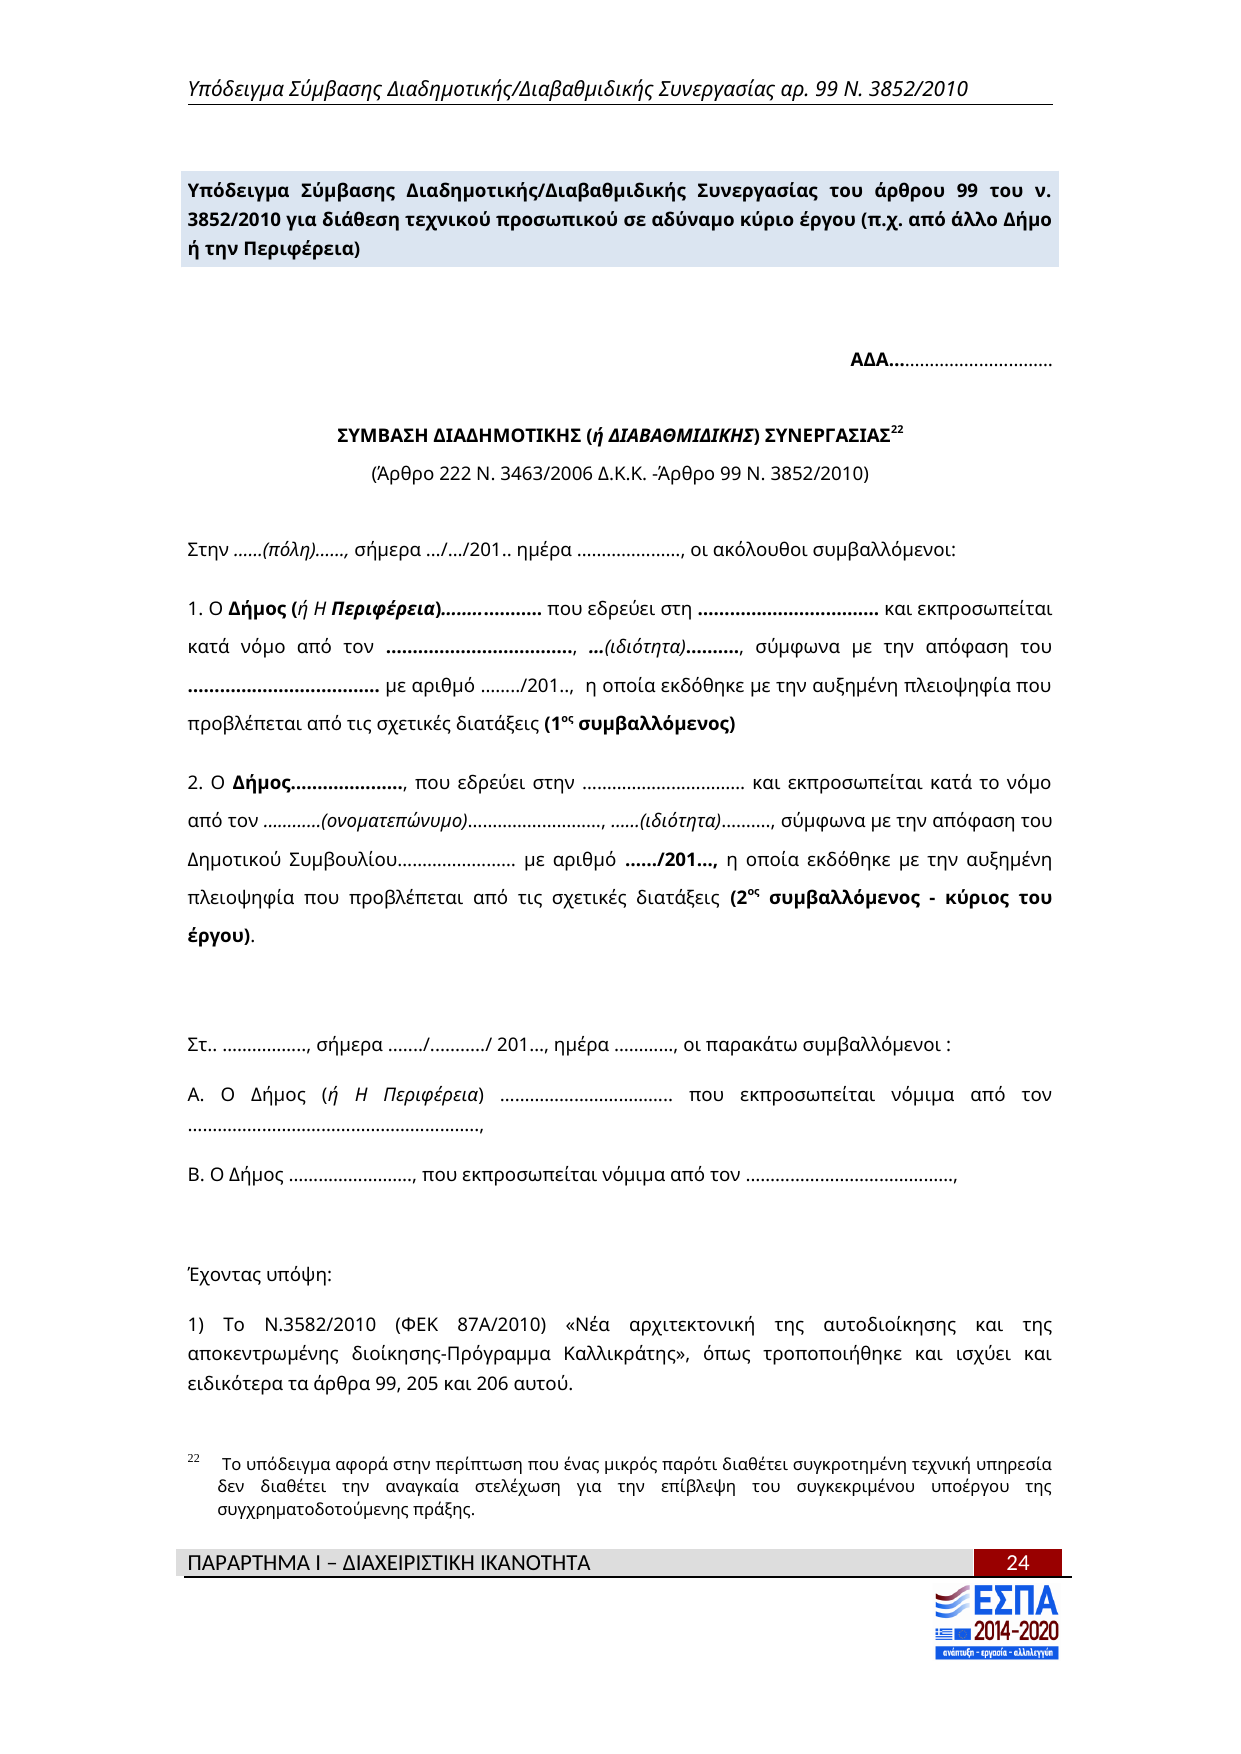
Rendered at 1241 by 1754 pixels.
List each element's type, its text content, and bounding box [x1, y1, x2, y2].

text ΑΔΑ…………………………… [187, 346, 1053, 372]
text Β. Ο Δήμος ……………………., που εκπροσωπείται νόμιμα από τον ……………………………………, [187, 1161, 1053, 1186]
text Α. Ο Δήμος (ή Η Περιφέρεια) …………………………….. που εκπροσωπείται νόμιμα από τον ………………………………………………….., [187, 1082, 1053, 1136]
text 2. Ο Δήμος…………………, που εδρεύει στην …………………………… και εκπροσωπείται κατά το νόμο από τον …………(ονοματεπώνυμο)………………………, ……(ιδιότητα)………., σύμφωνα με την απόφαση του Δημοτικού Συμβουλίου…………………… με αριθμό ……/201…, η οποία εκδόθηκε με την αυξημένη πλειοψηφία που προβλέπεται από τις σχετικές διατάξεις (2ος συμβαλλόμενος - κύριος του έργου). [187, 769, 1053, 948]
text 1) Το Ν.3582/2010 (ΦΕΚ 87Α/2010) «Νέα αρχιτεκτονική της αυτοδιοίκησης και της αποκεντρωμένης διοίκησης-Πρόγραμμα Καλλικράτης», όπως τροποποιήθηκε και ισχύει και ειδικότερα τα άρθρα 99, 205 και 206 αυτού. [187, 1311, 1053, 1395]
text (Άρθρο 222 Ν. 3463/2006 Δ.Κ.Κ. -Άρθρο 99 Ν. 3852/2010) [187, 460, 1053, 486]
picture [932, 1583, 1061, 1661]
text 1. Ο Δήμος (ή Η Περιφέρεια)……..……….. που εδρεύει στη ……………………………. και εκπροσωπείται κατά νόμο από τον …………………………….., …(ιδιότητα)………., σύμφωνα με την απόφαση του ……………………………… με αριθμό ……../201.., η οποία εκδόθηκε με την αυξημένη πλειοψηφία που προβλέπεται από τις σχετικές διατάξεις (1ος συμβαλλόμενος) [187, 596, 1053, 736]
text Στ.. …………….., σήμερα ......./.........../ 201…, ημέρα …………, οι παρακάτω συμβαλλόμενοι : [187, 1031, 1053, 1057]
subtitle Υπόδειγμα Σύμβασης Διαδημοτικής/Διαβαθμιδικής Συνεργασίας του άρθρου 99 του ν. 3852/2010 για διάθεση τεχνικού προσωπικού σε αδύναμο κύριο έργου (π.χ. από άλλο Δήμο ή την Περιφέρεια) [188, 177, 1053, 261]
text ΣΥΜΒΑΣΗ ΔΙΑΔΗΜΟΤΙΚΗΣ (ή ΔΙΑΒΑΘΜΙΔΙΚΗΣ) ΣΥΝΕΡΓΑΣΙΑΣ [187, 422, 1053, 447]
text Στην ……(πόλη)……, σήμερα …/…/201.. ημέρα …………………, οι ακόλουθοι συμβαλλόμενοι: [187, 537, 1053, 562]
text Έχοντας υπόψη: [187, 1261, 1053, 1287]
